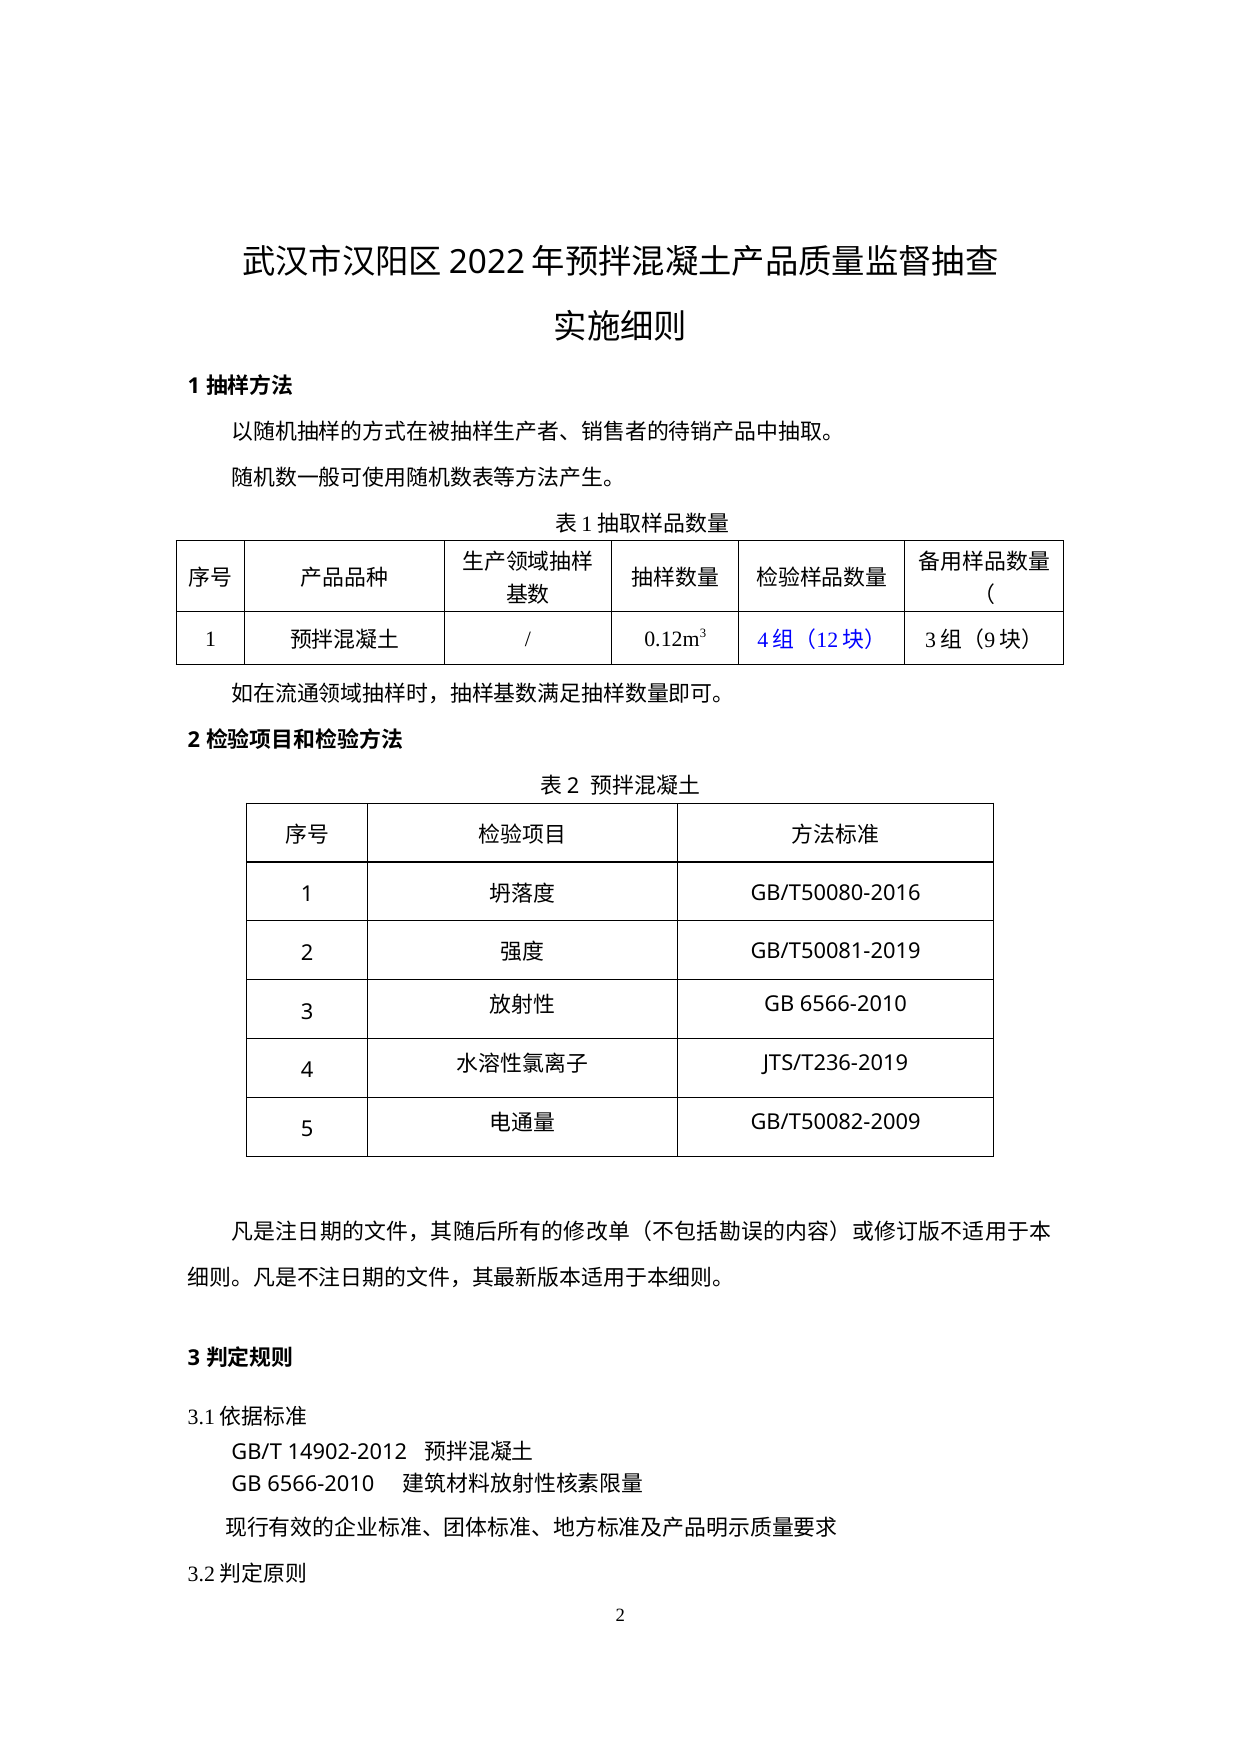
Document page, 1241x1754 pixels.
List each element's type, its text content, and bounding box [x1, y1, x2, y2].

text 3 判定规则 [187, 1339, 1053, 1372]
table_cell 3 [247, 980, 367, 1038]
table_cell 0.12m3 [612, 612, 738, 664]
table_cell JTS/T236-2019 [678, 1039, 993, 1097]
table_cell 3组（9块） [905, 612, 1063, 664]
table_cell 预拌混凝土 [245, 612, 444, 664]
table_header 产品品种 [245, 541, 444, 611]
table_cell 强度 [368, 921, 677, 979]
text 实施细则 [187, 292, 1053, 357]
text 凡是注日期的文件，其随后所有的修改单（不包括勘误的内容）或修订版不适用于本细则。凡是不注日期的文件，其最新版本适用于本细则。 [187, 1203, 1053, 1294]
text 3.2判定原则 [187, 1544, 1053, 1590]
table_cell 水溶性氯离子 [368, 1039, 677, 1097]
text 如在流通领域抽样时，抽样基数满足抽样数量即可。 [187, 665, 1053, 711]
table_cell 2 [247, 921, 367, 979]
table_cell GB/T50081-2019 [678, 921, 993, 979]
table_cell 1 [177, 612, 244, 664]
table_cell GB 6566-2010 [678, 980, 993, 1038]
table_header 检验项目 [368, 804, 677, 861]
table_header 检验样品数量 [739, 541, 904, 611]
text 随机数一般可使用随机数表等方法产生。 [187, 448, 1053, 494]
text GB/T 14902-2012 预拌混凝土 [187, 1433, 1038, 1466]
table_cell 放射性 [368, 980, 677, 1038]
table_cell 5 [247, 1098, 367, 1156]
text 2 检验项目和检验方法 [187, 711, 1053, 757]
text GB 6566-2010 建筑材料放射性核素限量 [187, 1466, 1038, 1498]
table_cell 电通量 [368, 1098, 677, 1156]
table_cell / [445, 612, 611, 664]
text 表2 预拌混凝土 [187, 757, 1053, 803]
table_header 方法标准 [678, 804, 993, 861]
text 表1 抽取样品数量 [187, 494, 1053, 540]
text 以随机抽样的方式在被抽样生产者、销售者的待销产品中抽取。 [187, 403, 1053, 448]
table_cell GB/T50080-2016 [678, 863, 993, 920]
text 3.1依据标准 [187, 1388, 1053, 1433]
table_header 抽样数量 [612, 541, 738, 611]
table_cell 4组（12块） [739, 612, 904, 664]
table_cell GB/T50082-2009 [678, 1098, 993, 1156]
table_header 生产领域抽样 基数 [445, 541, 611, 611]
table_header 备用样品数量（ [905, 541, 1063, 611]
table_cell 1 [247, 863, 367, 920]
table_cell 坍落度 [368, 863, 677, 920]
text 武汉市汉阳区2022年预拌混凝土产品质量监督抽查 [187, 227, 1053, 292]
table_header 序号 [177, 541, 244, 611]
text 现行有效的企业标准、团体标准、地方标准及产品明示质量要求 [187, 1498, 1053, 1544]
text 1 抽样方法 [187, 357, 1053, 403]
table_header 序号 [247, 804, 367, 861]
table_cell 4 [247, 1039, 367, 1097]
